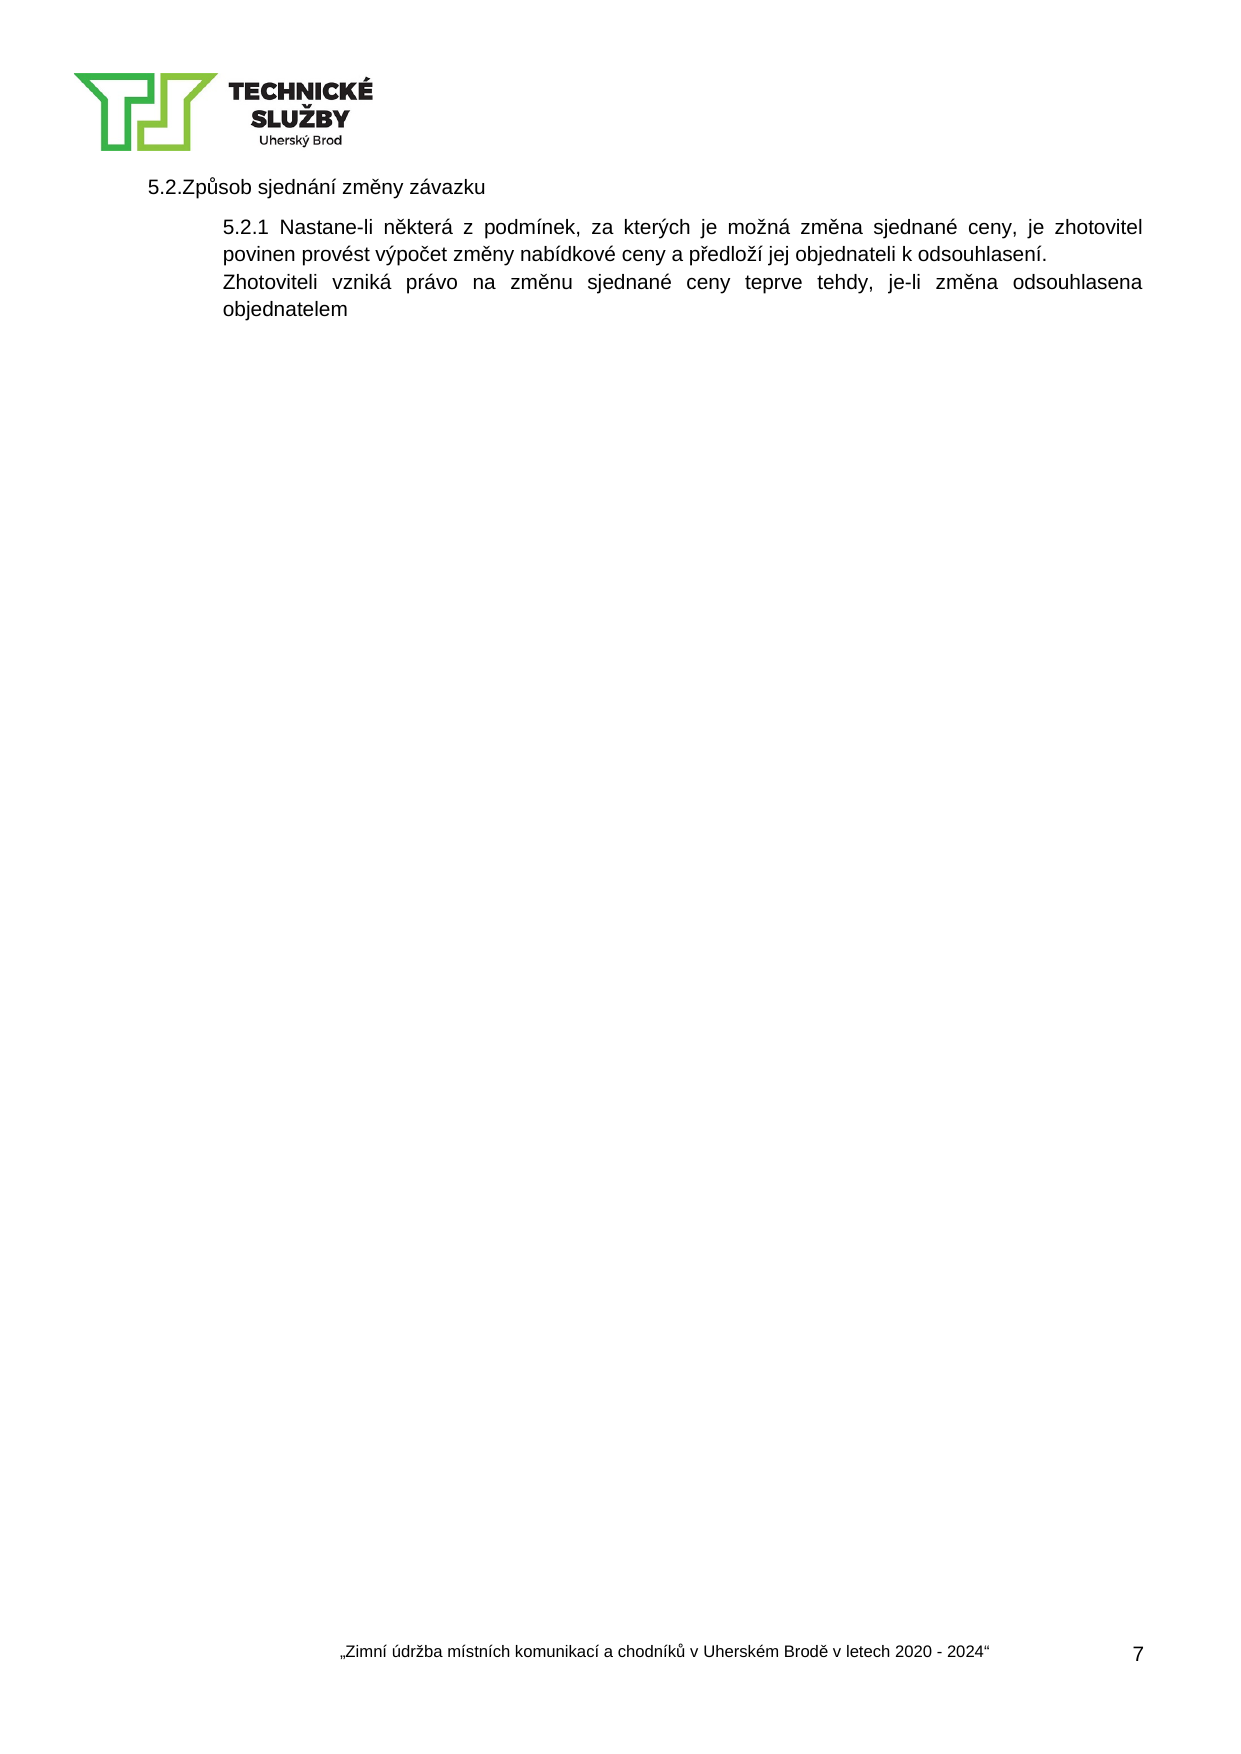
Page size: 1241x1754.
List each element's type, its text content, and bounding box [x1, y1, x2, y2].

subtitle 5.2.Způsob sjednání změny závazku [148, 175, 1144, 199]
text Zhotoviteli vzniká právo na změnu sjednané ceny teprve tehdy, je-li změna odsouhlasena objednatelem [223, 270, 1144, 321]
picture [73, 73, 373, 151]
text 5.2.1 Nastane-li některá z podmínek, za kterých je možná změna sjednané ceny, je zhotovitel povinen provést výpočet změny nabídkové ceny a předloží jej objednateli k odsouhlasení. [223, 215, 1144, 266]
